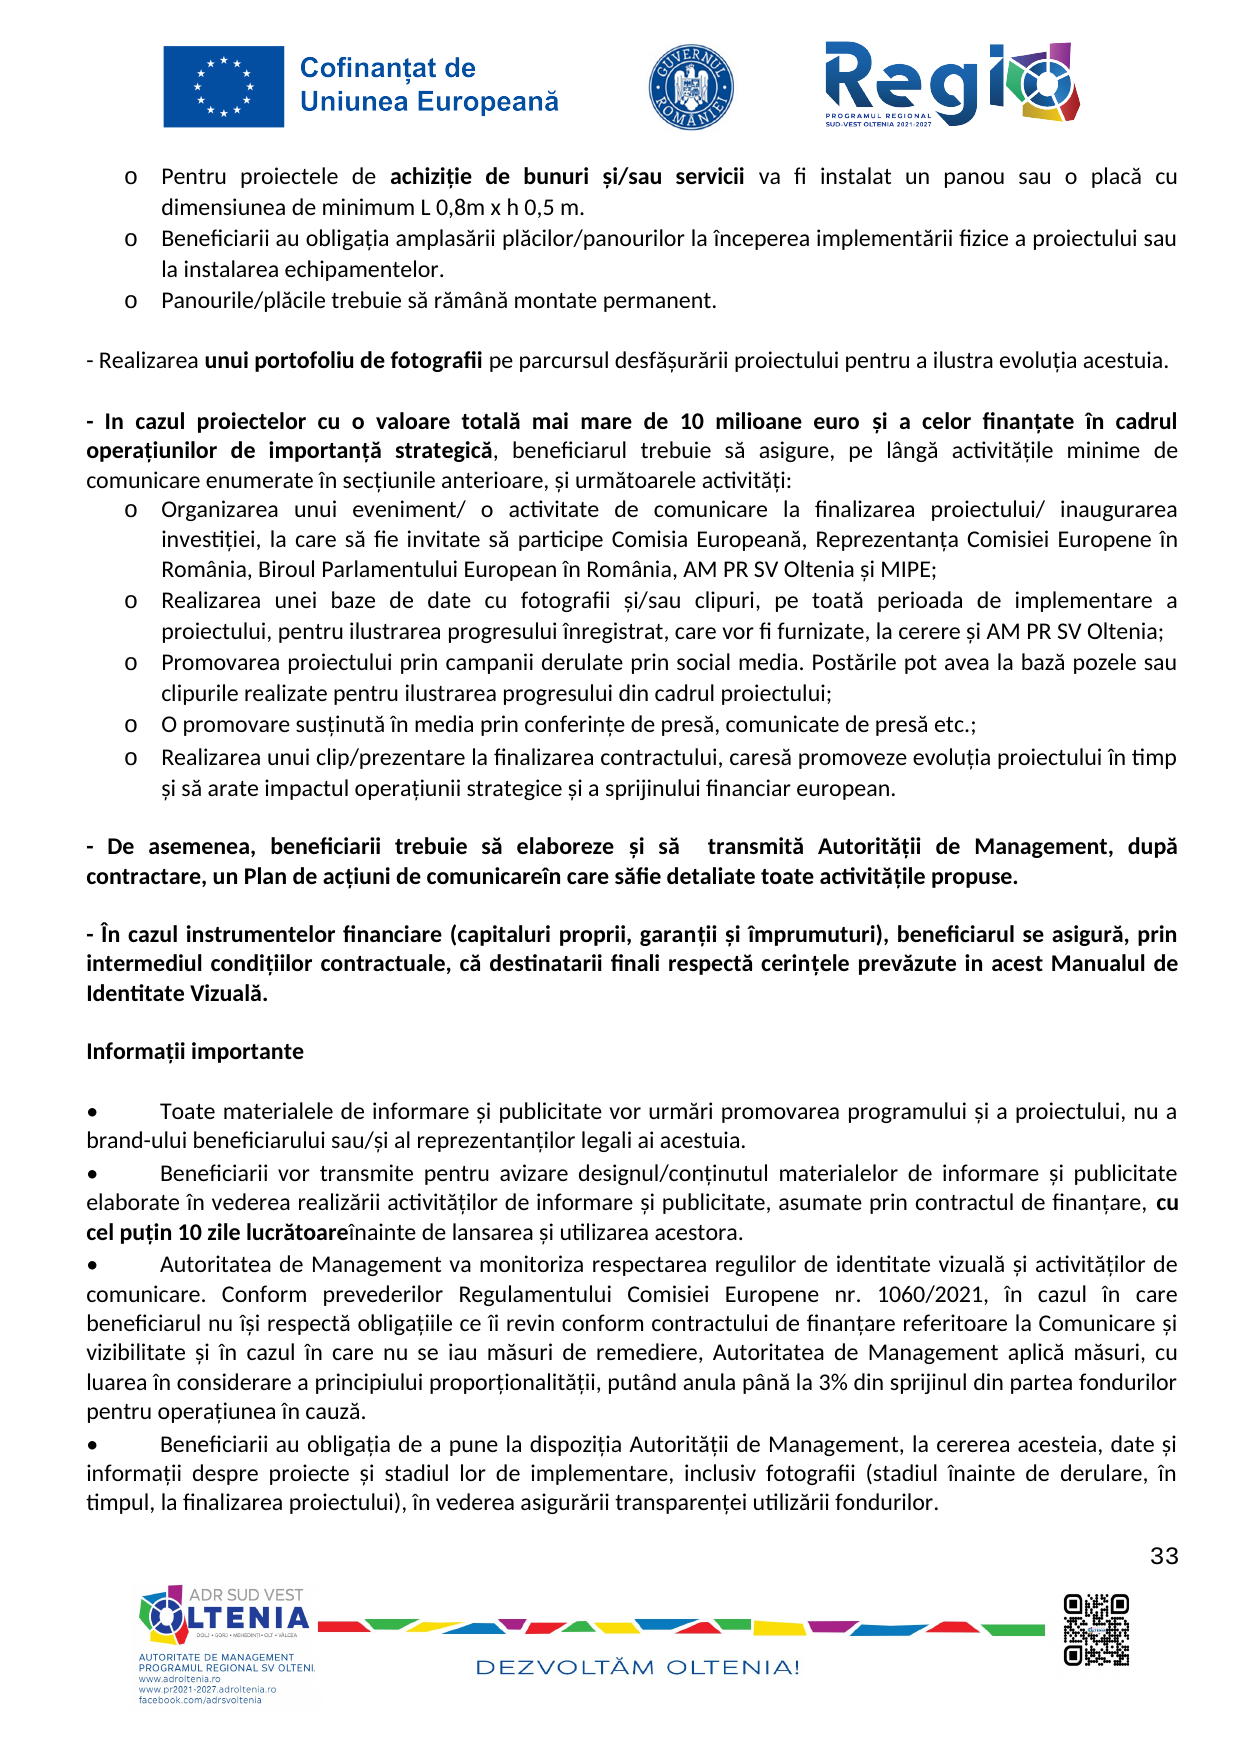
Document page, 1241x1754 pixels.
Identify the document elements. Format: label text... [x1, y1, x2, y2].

list Promovarea proiectului prin campanii derulate prin social media. Postările pot avea la bază pozele sau clipurile realizate pentru ilustrarea progresului din cadrul proiectului; [123, 647, 1179, 707]
picture [131, 1582, 1134, 1711]
list Realizarea unei baze de date cu fotografii și/sau clipuri, pe toată perioada de implementare a proiectului, pentru ilustrarea progresului înregistrat, care vor fi furnizate, la cerere și AM PR SV Oltenia; [123, 585, 1179, 645]
picture [158, 42, 561, 131]
list Autoritatea de Management va monitoriza respectarea regulilor de identitate vizuală și activităților de comunicare. Conform prevederilor Regulamentului Comisiei Europene nr. 1060/2021, în cazul în care beneficiarul nu își respectă obligațiile ce îi revin conform contractului de finanțare referitoare la Comunicare și vizibilitate și în cazul în care nu se iau măsuri de remediere, Autoritatea de Management aplică măsuri, cu luarea în considerare a principiului proporționalității, putând anula până la 3% din sprijinul din partea fondurilor pentru operațiunea în cauză. [86, 1249, 1179, 1425]
picture [823, 40, 1082, 129]
list Beneficiarii au obligația de a pune la dispoziția Autorității de Management, la cererea acesteia, date și informații despre proiecte și stadiul lor de implementare, inclusiv fotografii (stadiul înainte de derulare, în timpul, la finalizarea proiectului), în vederea asigurării transparenței utilizării fondurilor. [86, 1429, 1179, 1517]
text Informații importante [86, 1036, 1179, 1066]
list Realizarea unui clip/prezentare la finalizarea contractului, caresă promoveze evoluția proiectului în timp și să arate impactul operațiunii strategice și a sprijinului financiar european. [123, 742, 1179, 802]
list O promovare susținută în media prin conferințe de presă, comunicate de presă etc.; [123, 709, 1179, 740]
text - În cazul instrumentelor financiare (capitaluri proprii, garanții și împrumuturi), beneficiarul se asigură, prin intermediul condițiilor contractuale, că destinatarii finali respectă cerințele prevăzute in acest Manualul de Identitate Vizuală. [86, 919, 1179, 1007]
text - In cazul proiectelor cu o valoare totală mai mare de 10 milioane euro și a celor finanțate în cadrul operațiunilor de importanță strategică, beneficiarul trebuie să asigure, pe lângă activitățile minime de comunicare enumerate în secțiunile anterioare, și următoarele activități: [86, 406, 1179, 494]
text - De asemenea, beneficiarii trebuie să elaboreze și să transmită Autorității de Management, după contractare, un Plan de acțiuni de comunicareîn care săfie detaliate toate activitățile propuse. [86, 831, 1179, 890]
list Toate materialele de informare și publicitate vor urmări promovarea programului și a proiectului, nu a brand-ului beneficiarului sau/și al reprezentanților legali ai acestuia. [86, 1096, 1179, 1155]
text - Realizarea unui portofoliu de fotografii pe parcursul desfășurării proiectului pentru a ilustra evoluția acestuia. [86, 345, 1179, 375]
list Beneficiarii vor transmite pentru avizare designul/conținutul materialelor de informare și publicitate elaborate în vederea realizării activităților de informare și publicitate, asumate prin contractul de finanțare, cu cel puțin 10 zile lucrătoareînainte de lansarea și utilizarea acestora. [86, 1158, 1179, 1246]
picture [645, 42, 739, 132]
list Beneficiarii au obligația amplasării plăcilor/panourilor la începerea implementării fizice a proiectului sau la instalarea echipamentelor. [123, 223, 1179, 283]
list Organizarea unui eveniment/ o activitate de comunicare la finalizarea proiectului/ inaugurarea investiției, la care să fie invitate să participe Comisia Europeană, Reprezentanța Comisiei Europene în România, Biroul Parlamentului European în România, AM PR SV Oltenia și MIPE; [123, 494, 1179, 583]
list Panourile/plăcile trebuie să rămână montate permanent. [123, 286, 1179, 316]
list Pentru proiectele de achiziție de bunuri și/sau servicii va fi instalat un panou sau o placă cu dimensiunea de minimum L 0,8m x h 0,5 m. [123, 161, 1179, 221]
